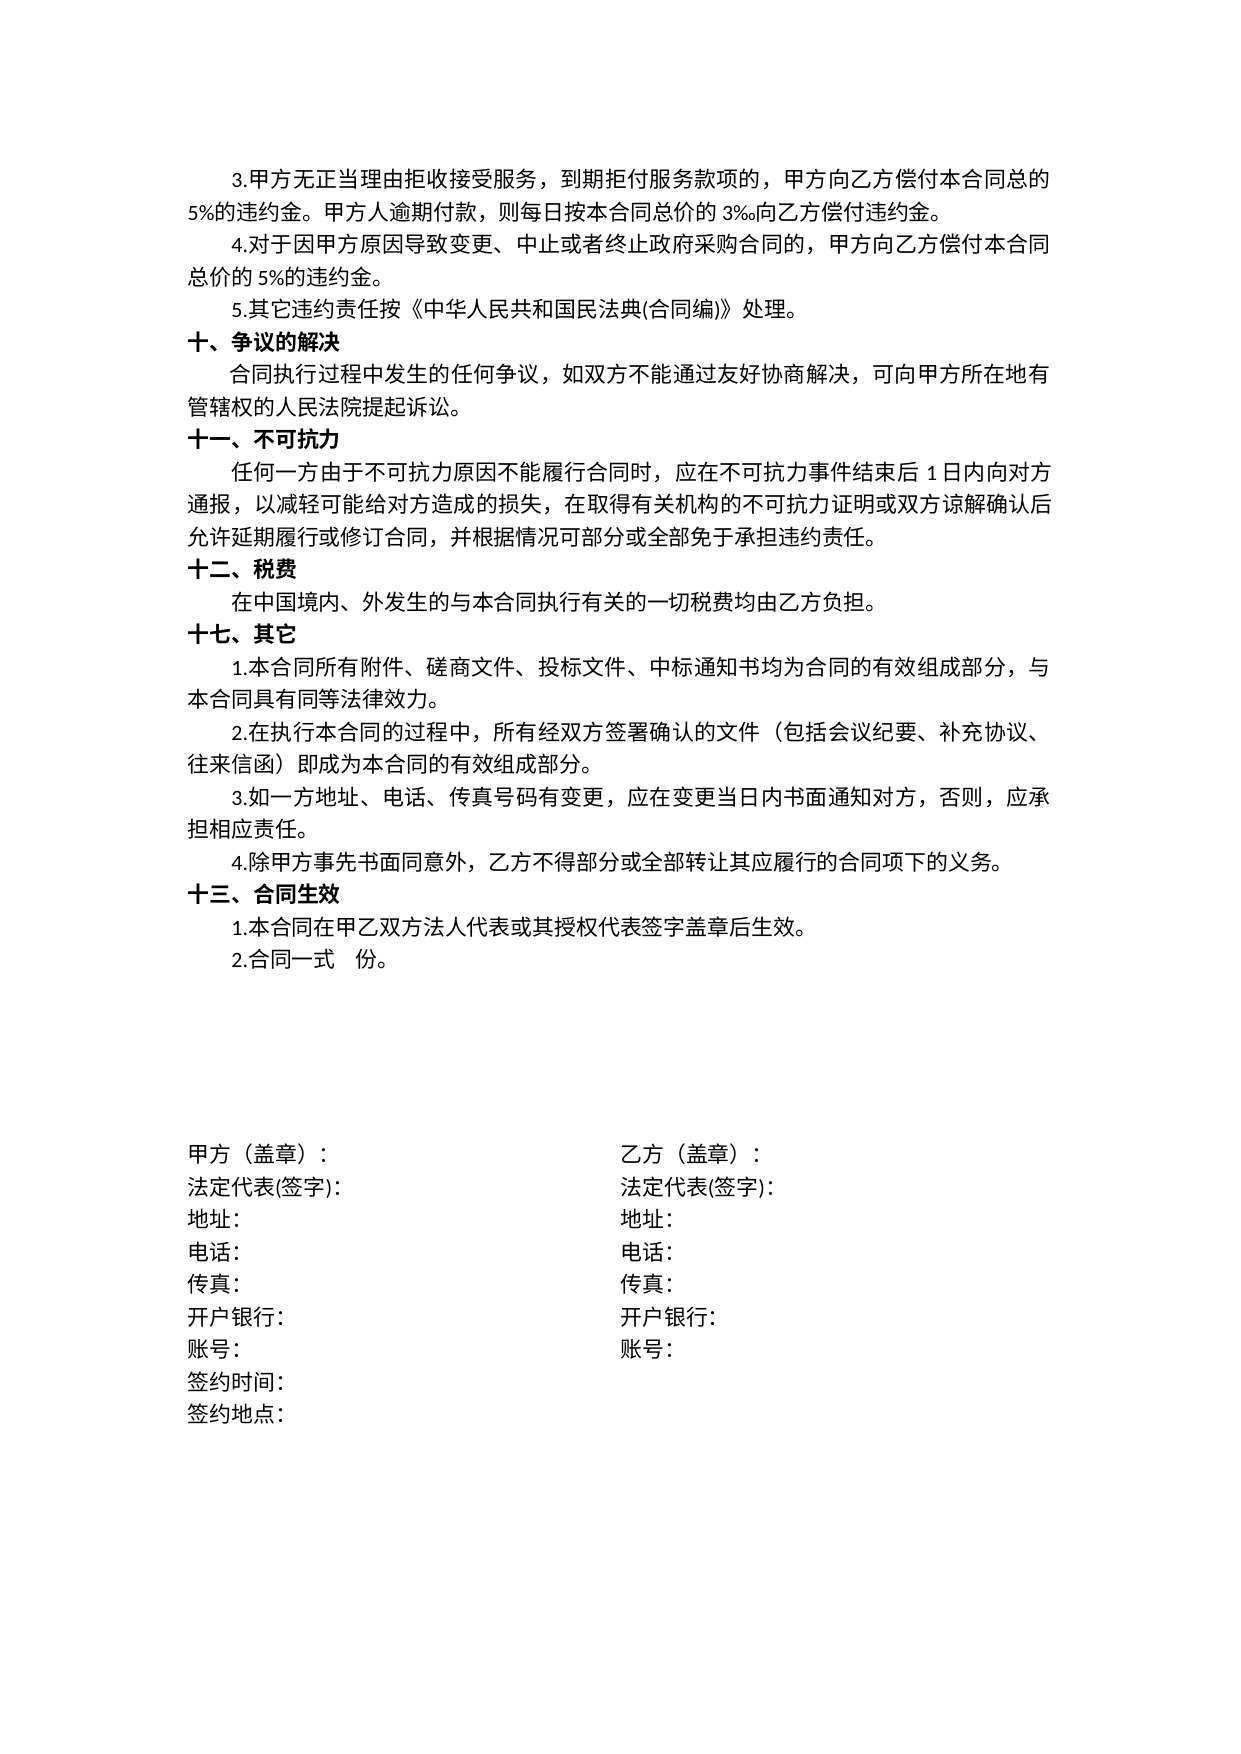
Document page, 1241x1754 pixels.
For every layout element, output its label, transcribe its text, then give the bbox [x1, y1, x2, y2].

text 4.对于因甲方原因导致变更、中止或者终止政府采购合同的，甲方向乙方偿付本合同总价的5%的违约金。 [187, 227, 1053, 292]
text 十七、其它 [187, 617, 1053, 649]
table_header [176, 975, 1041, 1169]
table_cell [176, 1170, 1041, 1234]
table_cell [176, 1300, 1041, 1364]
text 2.在执行本合同的过程中，所有经双方签署确认的文件（包括会议纪要、补充协议、往来信函）即成为本合同的有效组成部分。 [187, 714, 1053, 779]
text 任何一方由于不可抗力原因不能履行合同时，应在不可抗力事件结束后1日内向对方通报，以减轻可能给对方造成的损失，在取得有关机构的不可抗力证明或双方谅解确认后，允许延期履行或修订合同，并根据情况可部分或全部免于承担违约责任。 [187, 454, 1053, 552]
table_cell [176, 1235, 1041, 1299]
text 3.甲方无正当理由拒收接受服务，到期拒付服务款项的，甲方向乙方偿付本合同总的5%的违约金。甲方人逾期付款，则每日按本合同总价的3‰向乙方偿付违约金。 [187, 162, 1053, 227]
text 十一、不可抗力 [187, 422, 1053, 454]
text 3.如一方地址、电话、传真号码有变更，应在变更当日内书面通知对方，否则，应承担相应责任。 [187, 779, 1053, 844]
text 4.除甲方事先书面同意外，乙方不得部分或全部转让其应履行的合同项下的义务。 [187, 844, 1053, 877]
text 合同执行过程中发生的任何争议，如双方不能通过友好协商解决，可向甲方所在地有管辖权的人民法院提起诉讼。 [187, 357, 1053, 422]
text 2.合同一式 份。 [187, 942, 1053, 974]
text 在中国境内、外发生的与本合同执行有关的一切税费均由乙方负担。 [187, 584, 1053, 617]
text 1.本合同在甲乙双方法人代表或其授权代表签字盖章后生效。 [187, 909, 1053, 942]
text 十、争议的解决 [187, 324, 1053, 357]
text 十二、税费 [187, 552, 1053, 584]
text 1.本合同所有附件、磋商文件、投标文件、中标通知书均为合同的有效组成部分，与本合同具有同等法律效力。 [187, 649, 1053, 714]
text 5.其它违约责任按《中华人民共和国民法典(合同编)》处理。 [187, 292, 1053, 324]
text 十三、合同生效 [187, 877, 1053, 909]
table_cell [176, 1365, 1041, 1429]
